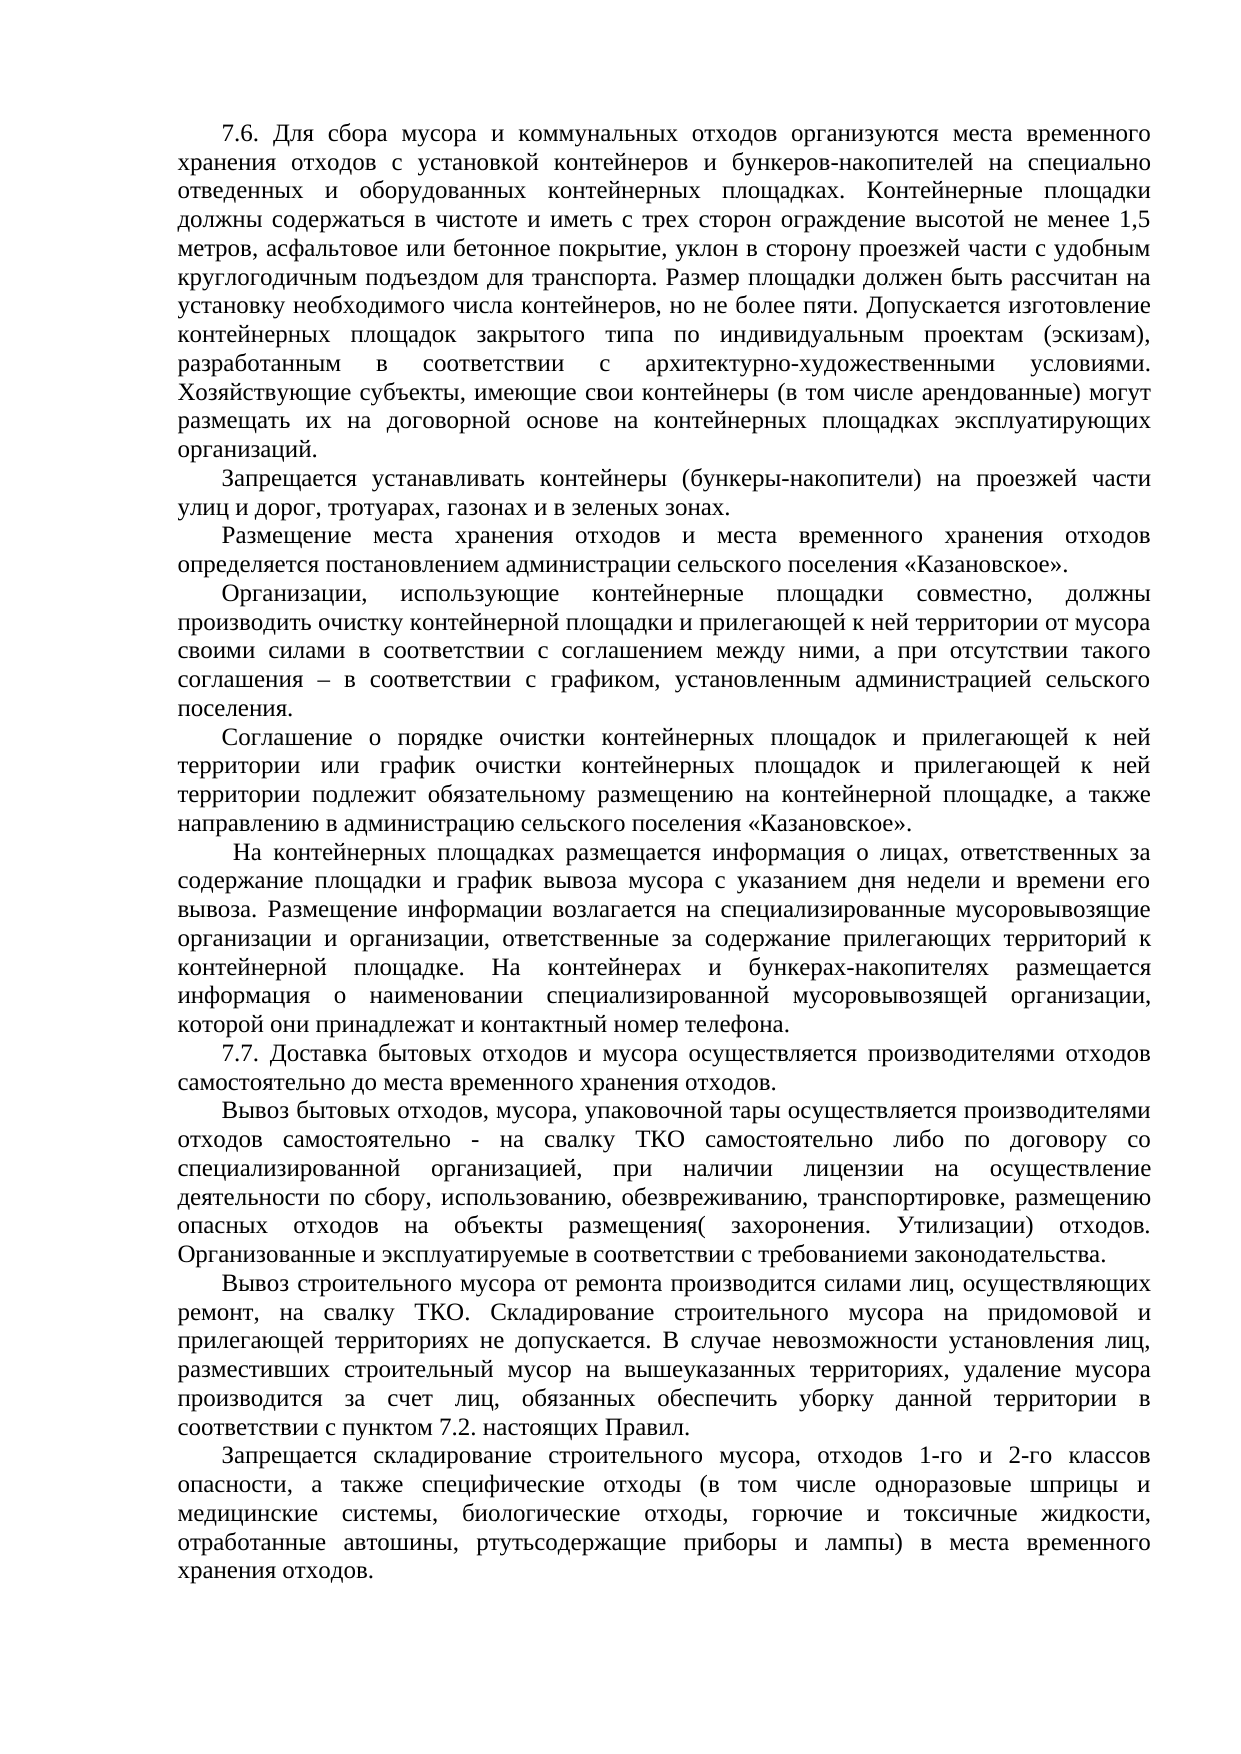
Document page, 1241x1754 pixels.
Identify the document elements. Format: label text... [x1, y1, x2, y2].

text 7.7. Доставка бытовых отходов и мусора осуществляется производителями отходов самостоятельно до места временного хранения отходов. [177, 1038, 1152, 1096]
text 7.6. Для сбора мусора и коммунальных отходов организуются места временного хранения отходов с установкой контейнеров и бункеров-накопителей на специально отведенных и оборудованных контейнерных площадках. Контейнерные площадки должны содержаться в чистоте и иметь с трех сторон ограждение высотой не менее 1,5 метров, асфальтовое или бетонное покрытие, уклон в сторону проезжей части с удобным круглогодичным подъездом для транспорта. Размер площадки должен быть рассчитан на установку необходимого числа контейнеров, но не более пяти. Допускается изготовление контейнерных площадок закрытого типа по индивидуальным проектам (эскизам), разработанным в соответствии с архитектурно-художественными условиями. Хозяйствующие субъекты, имеющие свои контейнеры (в том числе арендованные) могут размещать их на договорной основе на контейнерных площадках эксплуатирующих организаций. [177, 118, 1152, 463]
text Соглашение о порядке очистки контейнерных площадок и прилегающей к ней территории или график очистки контейнерных площадок и прилегающей к ней территории подлежит обязательному размещению на контейнерной площадке, а также направлению в администрацию сельского поселения «Казановское». [177, 722, 1152, 837]
text Организации, использующие контейнерные площадки совместно, должны производить очистку контейнерной площадки и прилегающей к ней территории от мусора своими силами в соответствии с соглашением между ними, а при отсутствии такого соглашения – в соответствии с графиком, установленным администрацией сельского поселения. [177, 578, 1152, 722]
text Вывоз бытовых отходов, мусора, упаковочной тары осуществляется производителями отходов самостоятельно - на свалку ТКО самостоятельно либо по договору со специализированной организацией, при наличии лицензии на осуществление деятельности по сбору, использованию, обезвреживанию, транспортировке, размещению опасных отходов на объекты размещения( захоронения. Утилизации) отходов. Организованные и эксплуатируемые в соответствии с требованиеми законодательства. [177, 1096, 1152, 1268]
text На контейнерных площадках размещается информация о лицах, ответственных за содержание площадки и график вывоза мусора с указанием дня недели и времени его вывоза. Размещение информации возлагается на специализированные мусоровывозящие организации и организации, ответственные за содержание прилегающих территорий к контейнерной площадке. На контейнерах и бункерах-накопителях размещается информация о наименовании специализированной мусоровывозящей организации, которой они принадлежат и контактный номер телефона. [177, 837, 1152, 1038]
text Размещение места хранения отходов и места временного хранения отходов определяется постановлением администрации сельского поселения «Казановское». [177, 521, 1152, 578]
text Запрещается устанавливать контейнеры (бункеры-накопители) на проезжей части улиц и дорог, тротуарах, газонах и в зеленых зонах. [177, 463, 1152, 521]
text Запрещается складирование строительного мусора, отходов 1-го и 2-го классов опасности, а также специфические отходы (в том числе одноразовые шприцы и медицинские системы, биологические отходы, горючие и токсичные жидкости, отработанные автошины, ртутьсодержащие приборы и лампы) в места временного хранения отходов. [177, 1441, 1152, 1584]
text Вывоз строительного мусора от ремонта производится силами лиц, осуществляющих ремонт, на свалку ТКО. Складирование строительного мусора на придомовой и прилегающей территориях не допускается. В случае невозможности установления лиц, разместивших строительный мусор на вышеуказанных территориях, удаление мусора производится за счет лиц, обязанных обеспечить уборку данной территории в соответствии с пунктом 7.2. настоящих Правил. [177, 1268, 1152, 1441]
